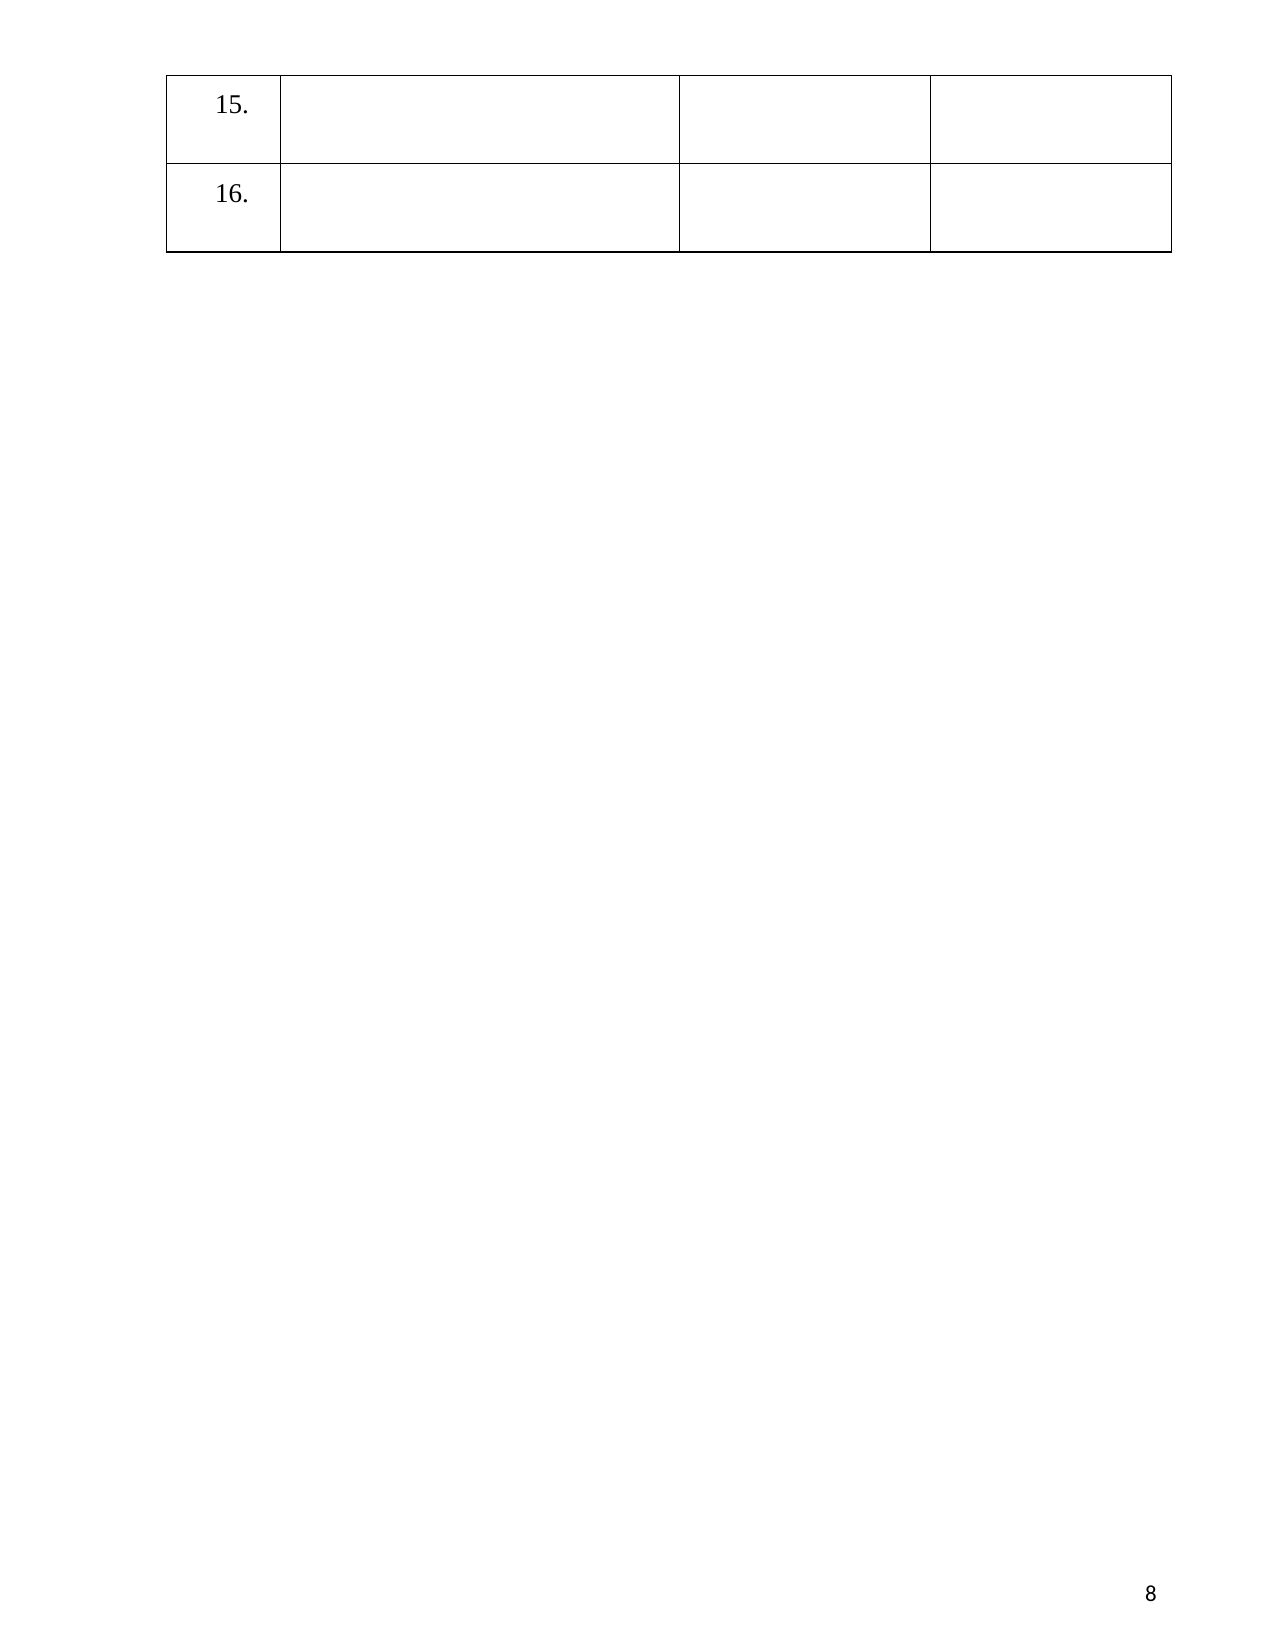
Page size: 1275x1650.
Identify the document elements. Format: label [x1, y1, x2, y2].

table_cell [680, 164, 930, 251]
table_cell [281, 76, 679, 163]
table_cell [167, 76, 280, 163]
table_cell [931, 76, 1171, 163]
table_cell [931, 164, 1171, 251]
table_cell [167, 164, 280, 251]
table_cell [680, 76, 930, 163]
table_cell [281, 164, 679, 251]
